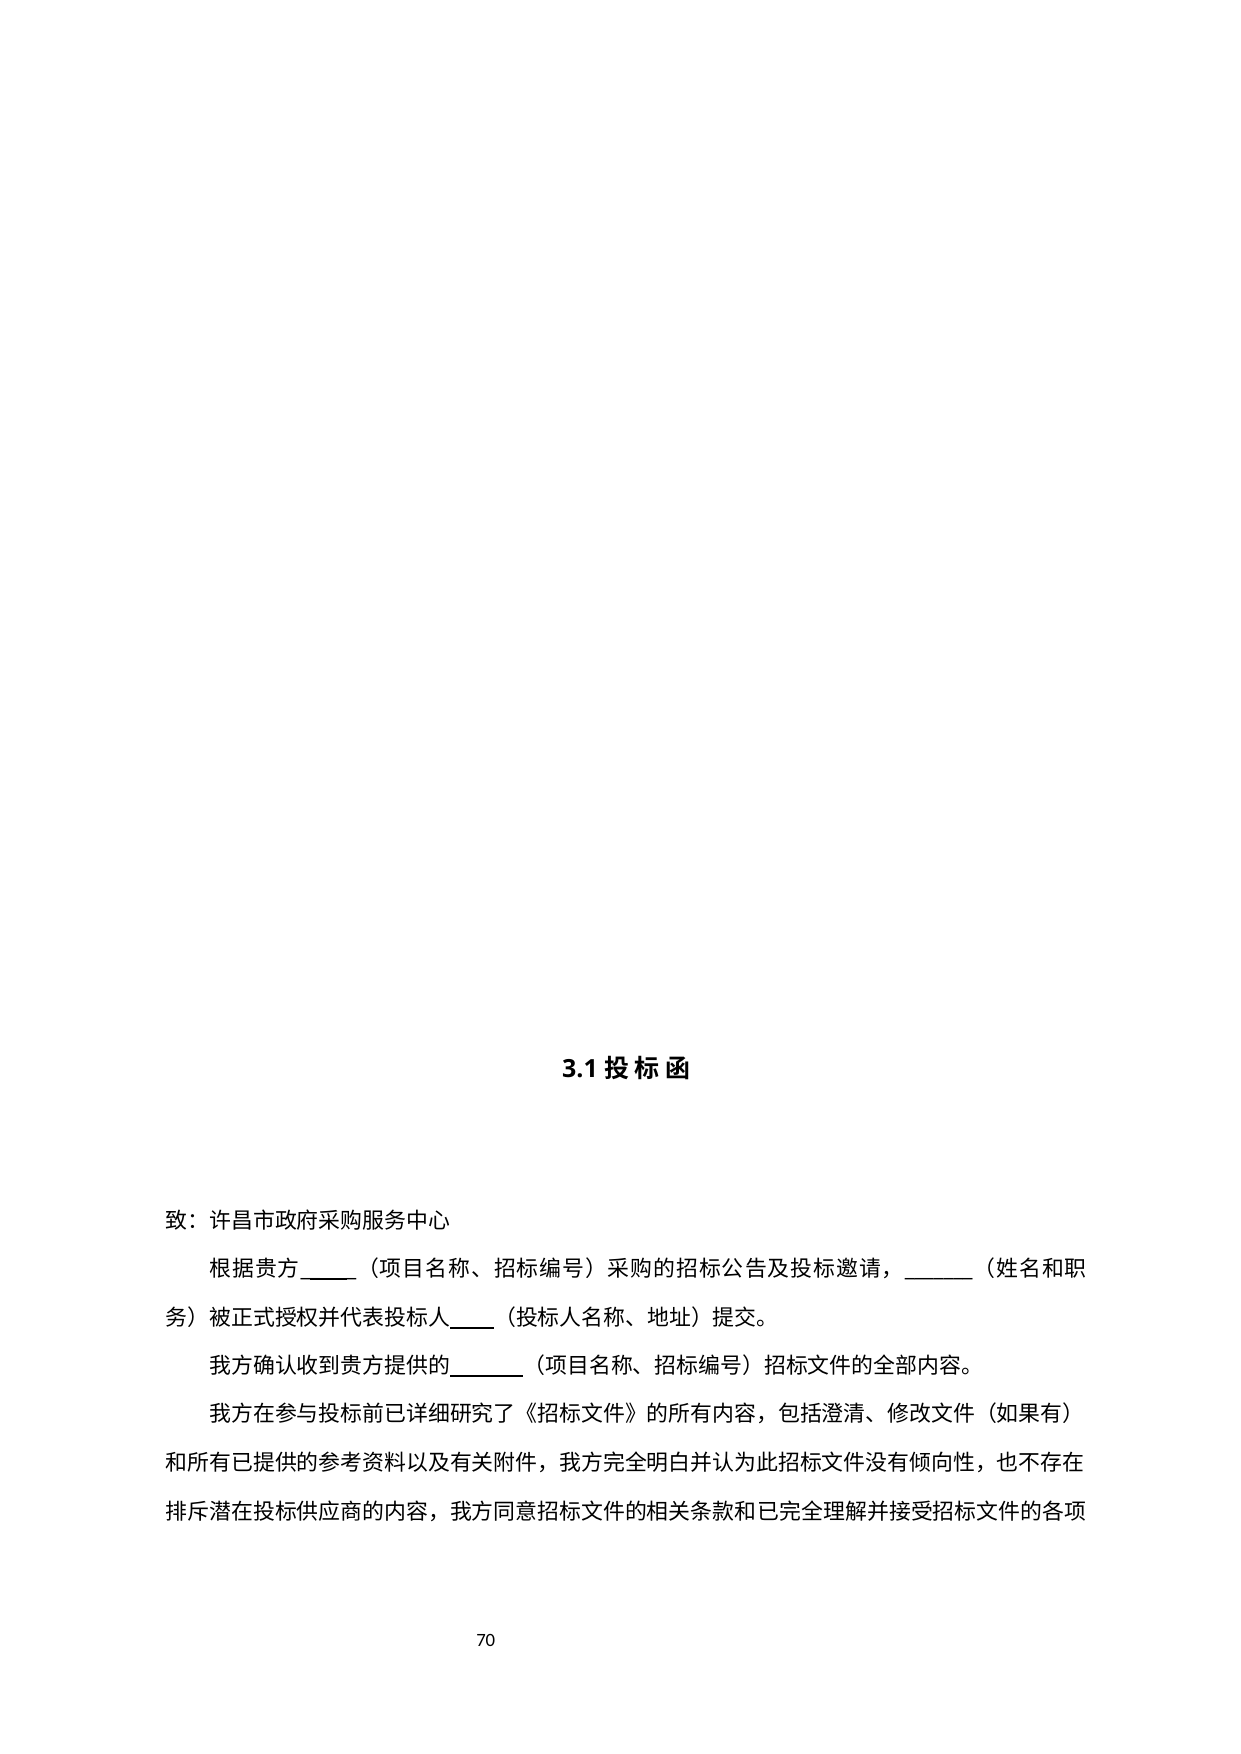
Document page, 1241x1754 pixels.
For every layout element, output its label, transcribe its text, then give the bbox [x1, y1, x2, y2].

text 3.1 投 标 函 [165, 1034, 1087, 1099]
text 我方确认收到贵方提供的 （项目名称、招标编号）招标文件的全部内容。 [165, 1348, 1087, 1380]
text 根据贵方__ _（项目名称、招标编号）采购的招标公告及投标邀请，_______（姓名和职务）被正式授权并代表投标人 （投标人名称、地址）提交。 [165, 1251, 1087, 1332]
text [165, 1396, 1087, 1526]
text 致：许昌市政府采购服务中心 [165, 1202, 1087, 1235]
